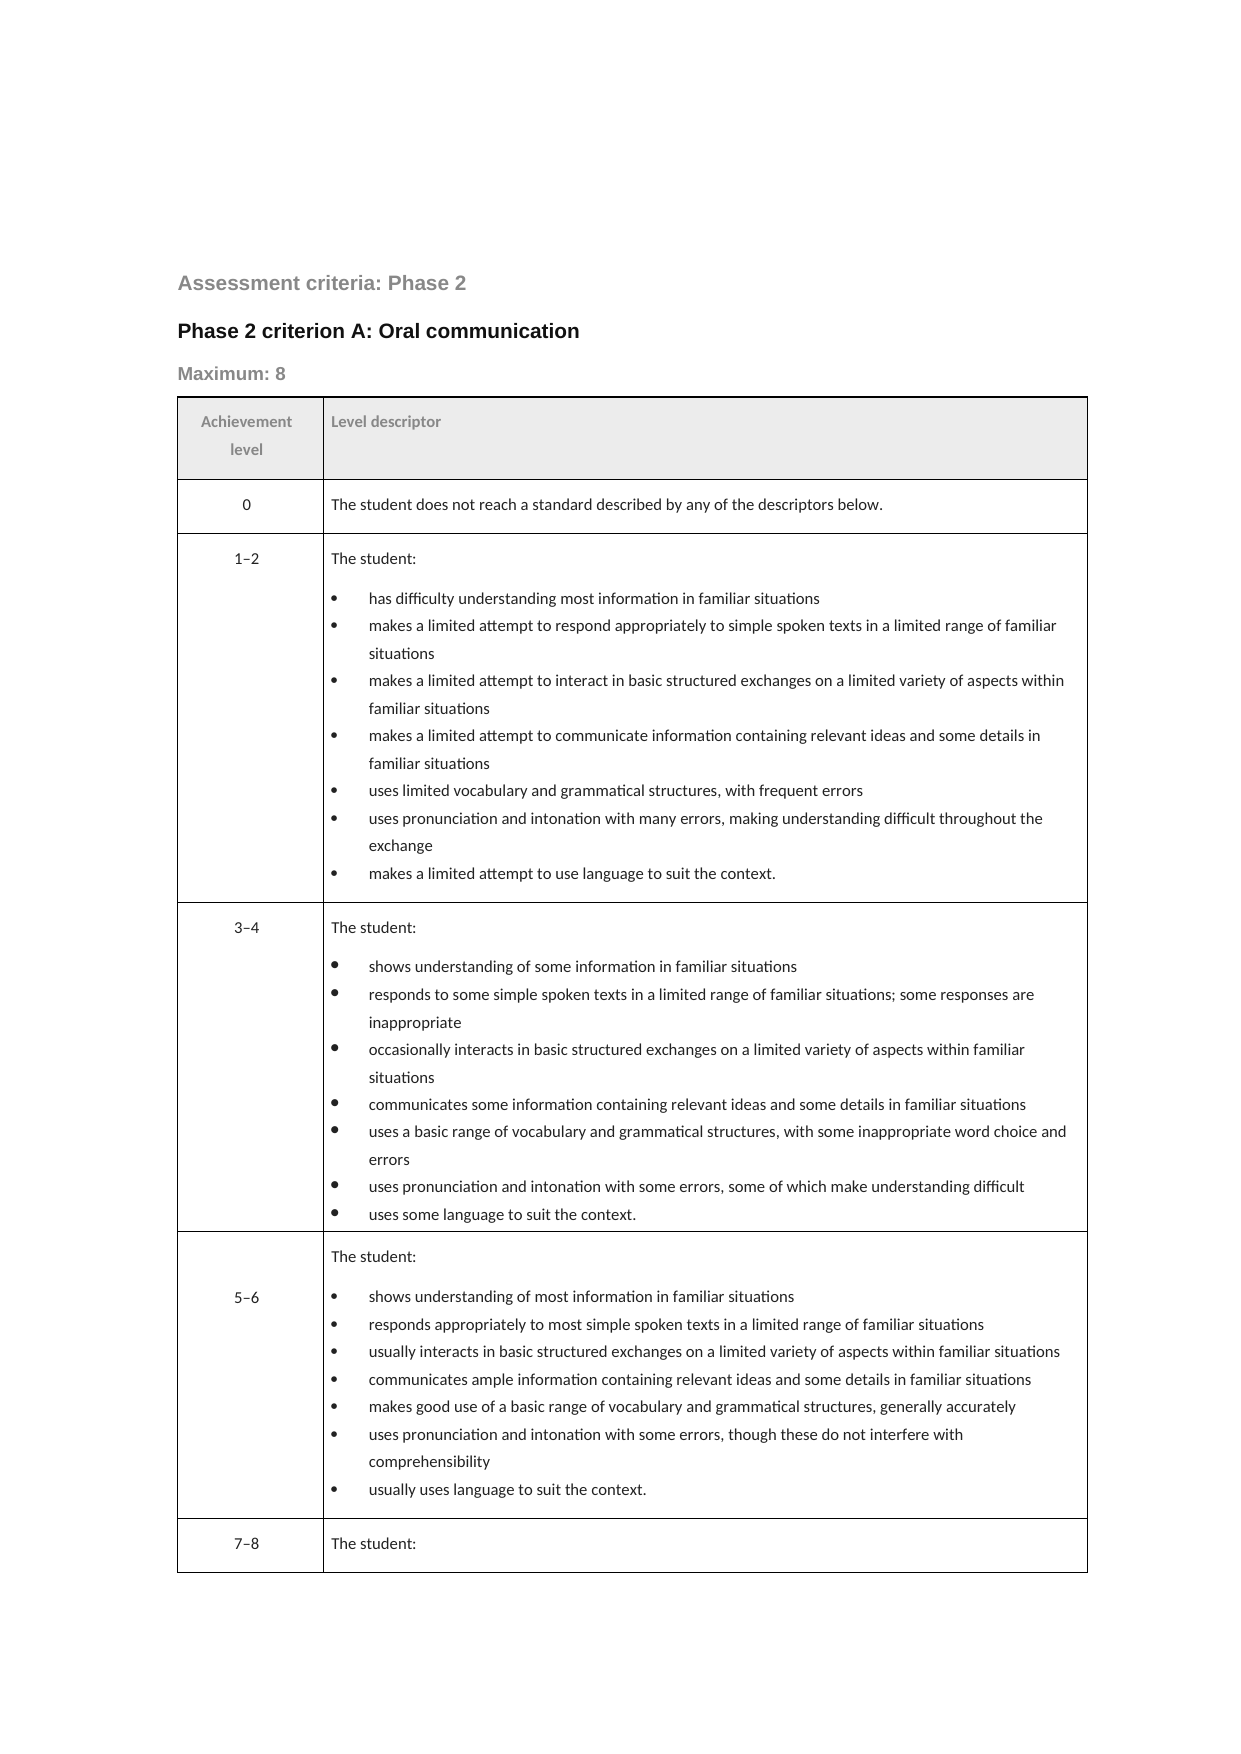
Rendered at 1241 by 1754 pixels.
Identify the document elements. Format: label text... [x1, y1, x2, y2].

table_cell 7–8 [178, 1519, 323, 1572]
text Assessment criteria: Phase 2 [177, 270, 1063, 294]
text Phase 2 criterion A: Oral communication [177, 319, 1063, 343]
table_cell The student: shows understanding of most information in familiar situations responds appropriately to most simple spoken texts in a limited range of familiar situations usually interacts in basic structured exchanges on a limited variety of aspects within familiar situations communicates ample information containing relevant ideas and some details in familiar situations makes good use of a basic range of vocabulary and grammatical structures, generally accurately uses pronunciation and intonation with some errors, though these do not interfere with comprehensibility usually uses language to suit the context. [324, 1232, 1087, 1518]
table_cell The student: has difficulty understanding most information in familiar situations makes a limited attempt to respond appropriately to simple spoken texts in a limited range of familiar situations makes a limited attempt to interact in basic structured exchanges on a limited variety of aspects within familiar situations makes a limited attempt to communicate information containing relevant ideas and some details in familiar situations uses limited vocabulary and grammatical structures, with frequent errors uses pronunciation and intonation with many errors, making understanding difficult throughout the exchange makes a limited attempt to use language to suit the context. [324, 534, 1087, 902]
table_cell 0 [178, 480, 323, 533]
table_cell The student: shows understanding of some information in familiar situations responds to some simple spoken texts in a limited range of familiar situations; some responses are inappropriate occasionally interacts in basic structured exchanges on a limited variety of aspects within familiar situations communicates some information containing relevant ideas and some details in familiar situations uses a basic range of vocabulary and grammatical structures, with some inappropriate word choice and errors uses pronunciation and intonation with some errors, some of which make understanding difficult uses some language to suit the context. [324, 903, 1087, 1231]
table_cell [324, 1519, 1087, 1572]
table_cell 5–6 [178, 1232, 323, 1518]
text Maximum: 8 [177, 356, 1063, 384]
table_header Level descriptor [324, 398, 1087, 479]
table_header Achievement level [178, 398, 323, 479]
table_cell 3–4 [178, 903, 323, 1231]
table_cell 1–2 [178, 534, 323, 902]
table_cell The student does not reach a standard described by any of the descriptors below. [324, 480, 1087, 533]
